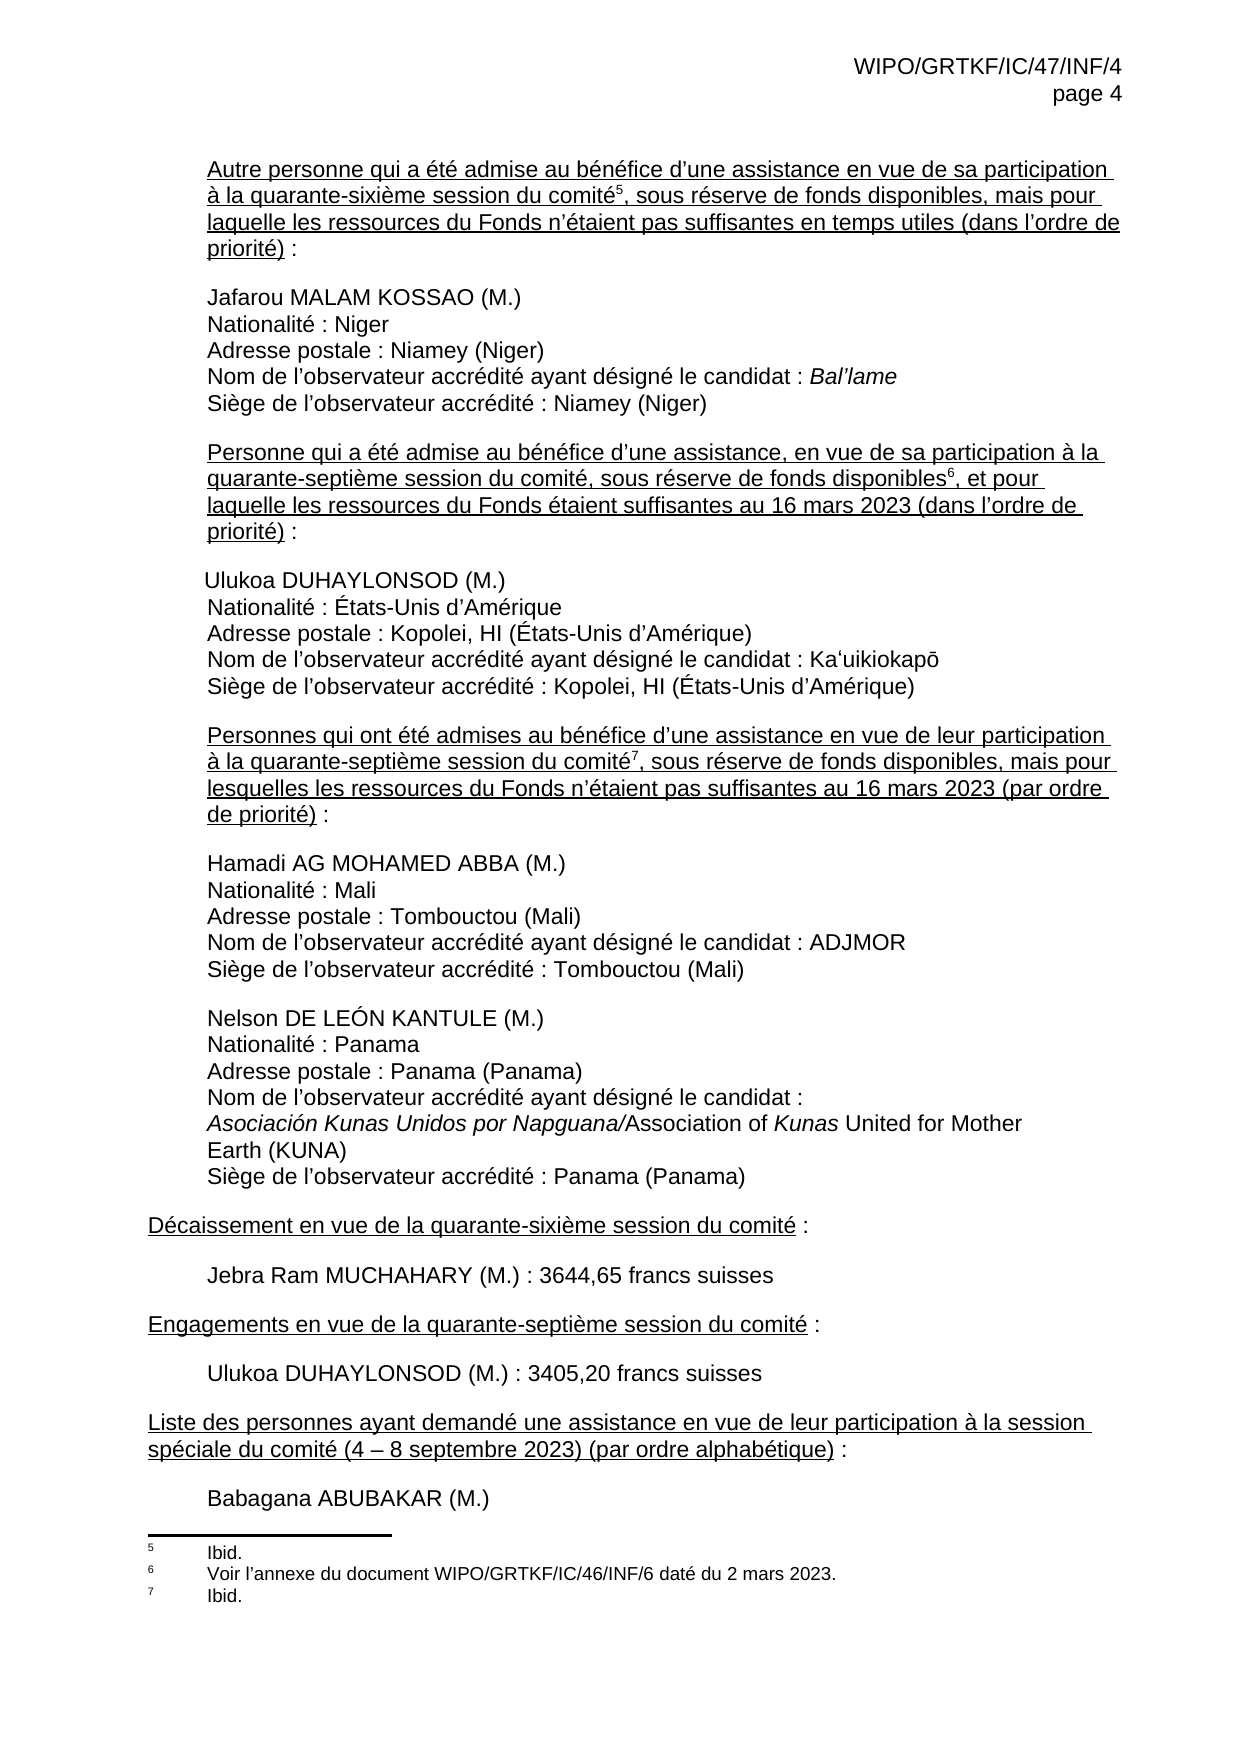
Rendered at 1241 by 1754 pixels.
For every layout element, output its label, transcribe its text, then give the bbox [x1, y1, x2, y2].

text Autre personne qui a été admise au bénéfice d’une assistance en vue de sa participation à la quarante-sixième session du comité, sous réserve de fonds disponibles, mais pour laquelle les ressources du Fonds n’étaient pas suffisantes en temps utiles (dans l’ordre de priorité) : [207, 156, 1122, 261]
text Ulukoa DUHAYLONSOD (M.) [148, 567, 1122, 593]
text Adresse postale : Niamey (Niger) [207, 337, 1122, 363]
text Siège de l’observateur accrédité : Niamey (Niger) [148, 389, 1122, 416]
text Nelson DE LEÓN KANTULE (M.) [207, 1005, 1122, 1031]
text Nationalité : Mali [207, 877, 1122, 903]
text Personne qui a été admise au bénéfice d’une assistance, en vue de sa participation à la quarante-septième session du comité, sous réserve de fonds disponibles, et pour laquelle les ressources du Fonds étaient suffisantes au 16 mars 2023 (dans l’ordre de priorité) : [207, 439, 1122, 544]
text Jafarou MALAM KOSSAO (M.) [207, 284, 1122, 311]
text Jebra Ram MUCHAHARY (M.) : 3644,65 francs suisses [207, 1262, 1122, 1288]
text Engagements en vue de la quarante-septième session du comité : [148, 1311, 1122, 1337]
text Siège de l’observateur accrédité : Tombouctou (Mali) [207, 956, 1122, 982]
text Asociación Kunas Unidos por Napguana/Association of Kunas United for Mother Earth (KUNA) [207, 1110, 1122, 1163]
text Nom de l’observateur accrédité ayant désigné le candidat : [207, 1084, 1122, 1110]
text Nationalité : États-Unis d’Amérique Adresse postale : Kopolei, HI (États-Unis d’Amérique) Nom de l’observateur accrédité ayant désigné le candidat : Kaʻuikiokapō Siège de l’observateur accrédité : Kopolei, HI (États-Unis d’Amérique) [207, 593, 1122, 699]
text Ulukoa DUHAYLONSOD (M.) : 3405,20 francs suisses [207, 1360, 1122, 1386]
text Siège de l’observateur accrédité : Panama (Panama) [207, 1163, 1122, 1189]
text Nationalité : Niger [207, 311, 1122, 337]
text Adresse postale : Panama (Panama) [207, 1058, 1122, 1084]
text Nom de l’observateur accrédité ayant désigné le candidat : Bal’lame [207, 363, 1122, 389]
text Nom de l’observateur accrédité ayant désigné le candidat : ADJMOR [207, 929, 1122, 956]
text Hamadi AG MOHAMED ABBA (M.) [207, 850, 1122, 877]
text Personnes qui ont été admises au bénéfice d’une assistance en vue de leur participation à la quarante-septième session du comité, sous réserve de fonds disponibles, mais pour lesquelles les ressources du Fonds n’étaient pas suffisantes au 16 mars 2023 (par ordre de priorité) : [207, 722, 1122, 827]
text Adresse postale : Tombouctou (Mali) [207, 903, 1122, 929]
text Nationalité : Panama [207, 1031, 1122, 1058]
text Décaissement en vue de la quarante-sixième session du comité : [148, 1212, 1122, 1239]
text Babagana ABUBAKAR (M.) [207, 1485, 1122, 1511]
text Liste des personnes ayant demandé une assistance en vue de leur participation à la session spéciale du comité (4 – 8 septembre 2023) (par ordre alphabétique) : [148, 1409, 1122, 1462]
